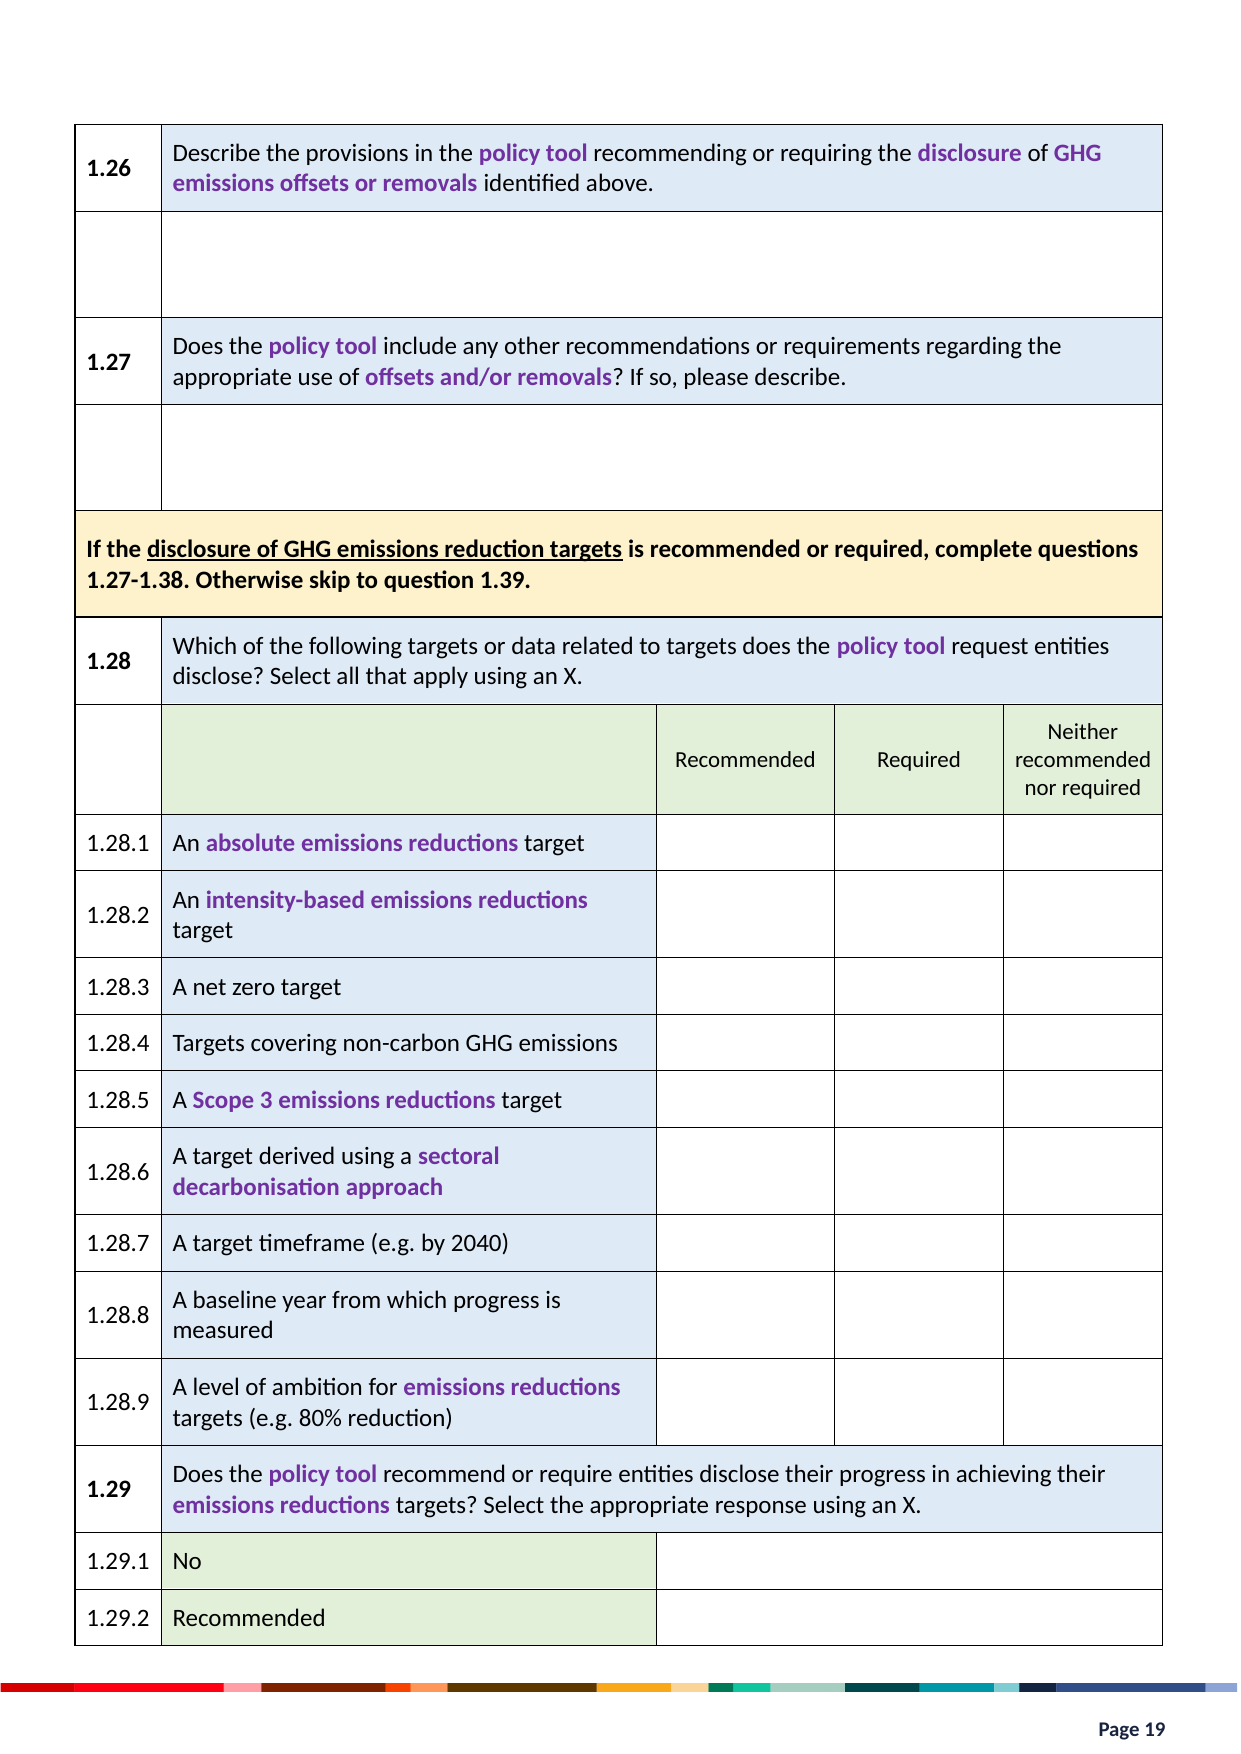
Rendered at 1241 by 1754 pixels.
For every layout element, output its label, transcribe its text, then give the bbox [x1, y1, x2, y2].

table_cell [657, 1533, 1162, 1588]
table_cell 1.29 [76, 1446, 161, 1532]
table_cell [1004, 815, 1162, 870]
table_cell Targets covering non-carbon GHG emissions [162, 1015, 656, 1070]
table_cell 1.26 [76, 125, 161, 211]
table_cell If the disclosure of GHG emissions reduction targets is recommended or required, complete questions 1.27-1.38. Otherwise skip to question 1.39. [76, 511, 1162, 616]
table_cell [162, 705, 656, 814]
table_cell A baseline year from which progress is measured [162, 1272, 656, 1358]
table_cell [657, 1359, 834, 1445]
table_cell 1.27 [76, 318, 161, 404]
table_cell [657, 1071, 834, 1127]
table_cell [835, 1215, 1003, 1271]
table_cell [1004, 1071, 1162, 1127]
table_cell A level of ambition for emissions reductions targets (e.g. 80% reduction) [162, 1359, 656, 1445]
table_cell [162, 405, 1162, 510]
table_cell 1.28.5 [76, 1071, 161, 1127]
table_cell [835, 815, 1003, 870]
table_cell [76, 705, 161, 814]
picture [0, 1683, 1236, 1692]
table_cell [1004, 871, 1162, 957]
table_cell [1004, 958, 1162, 1014]
table_cell Recommended [162, 1590, 656, 1645]
table_cell [835, 958, 1003, 1014]
table_cell [1004, 1359, 1162, 1445]
table_cell [1004, 1272, 1162, 1358]
table_cell [657, 815, 834, 870]
table_cell [835, 1128, 1003, 1214]
table_cell A Scope 3 emissions reductions target [162, 1071, 656, 1127]
table_cell [657, 958, 834, 1014]
table_cell A target timeframe (e.g. by 2040) [162, 1215, 656, 1271]
table_cell 1.29.1 [76, 1533, 161, 1588]
table_cell [76, 405, 161, 510]
table_cell [1004, 1015, 1162, 1070]
table_cell [76, 212, 161, 317]
table_cell Recommended [657, 705, 834, 814]
table_cell [835, 1071, 1003, 1127]
table_cell 1.28.8 [76, 1272, 161, 1358]
table_cell [657, 1590, 1162, 1645]
table_cell Neither recommended nor required [1004, 705, 1162, 814]
table_cell [162, 212, 1162, 317]
table_cell [657, 1015, 834, 1070]
table_cell 1.28 [76, 618, 161, 703]
table_cell [657, 1128, 834, 1214]
table_cell [657, 1272, 834, 1358]
table_cell Describe the provisions in the policy tool recommending or requiring the disclosure of GHG emissions offsets or removals identified above. [162, 125, 1162, 211]
table_cell 1.28.3 [76, 958, 161, 1014]
table_cell 1.28.1 [76, 815, 161, 870]
table_cell 1.28.2 [76, 871, 161, 957]
table_cell [1004, 1215, 1162, 1271]
table_cell Does the policy tool include any other recommendations or requirements regarding the appropriate use of offsets and/or removals? If so, please describe. [162, 318, 1162, 404]
table_cell [1004, 1128, 1162, 1214]
table_cell [657, 871, 834, 957]
table_cell [835, 871, 1003, 957]
table_cell Which of the following targets or data related to targets does the policy tool request entities disclose? Select all that apply using an X. [162, 618, 1162, 703]
table_cell An absolute emissions reductions target [162, 815, 656, 870]
table_cell [835, 1015, 1003, 1070]
table_cell 1.28.4 [76, 1015, 161, 1070]
table_cell Required [835, 705, 1003, 814]
table_cell 1.28.9 [76, 1359, 161, 1445]
table_cell An intensity-based emissions reductions target [162, 871, 656, 957]
table_cell [657, 1215, 834, 1271]
table_cell No [162, 1533, 656, 1588]
table_cell [835, 1359, 1003, 1445]
table_cell Does the policy tool recommend or require entities disclose their progress in achieving their emissions reductions targets? Select the appropriate response using an X. [162, 1446, 1162, 1532]
table_cell A target derived using a sectoral decarbonisation approach [162, 1128, 656, 1214]
table_cell A net zero target [162, 958, 656, 1014]
table_cell 1.29.2 [76, 1590, 161, 1645]
table_cell 1.28.6 [76, 1128, 161, 1214]
table_cell 1.28.7 [76, 1215, 161, 1271]
table_cell [835, 1272, 1003, 1358]
